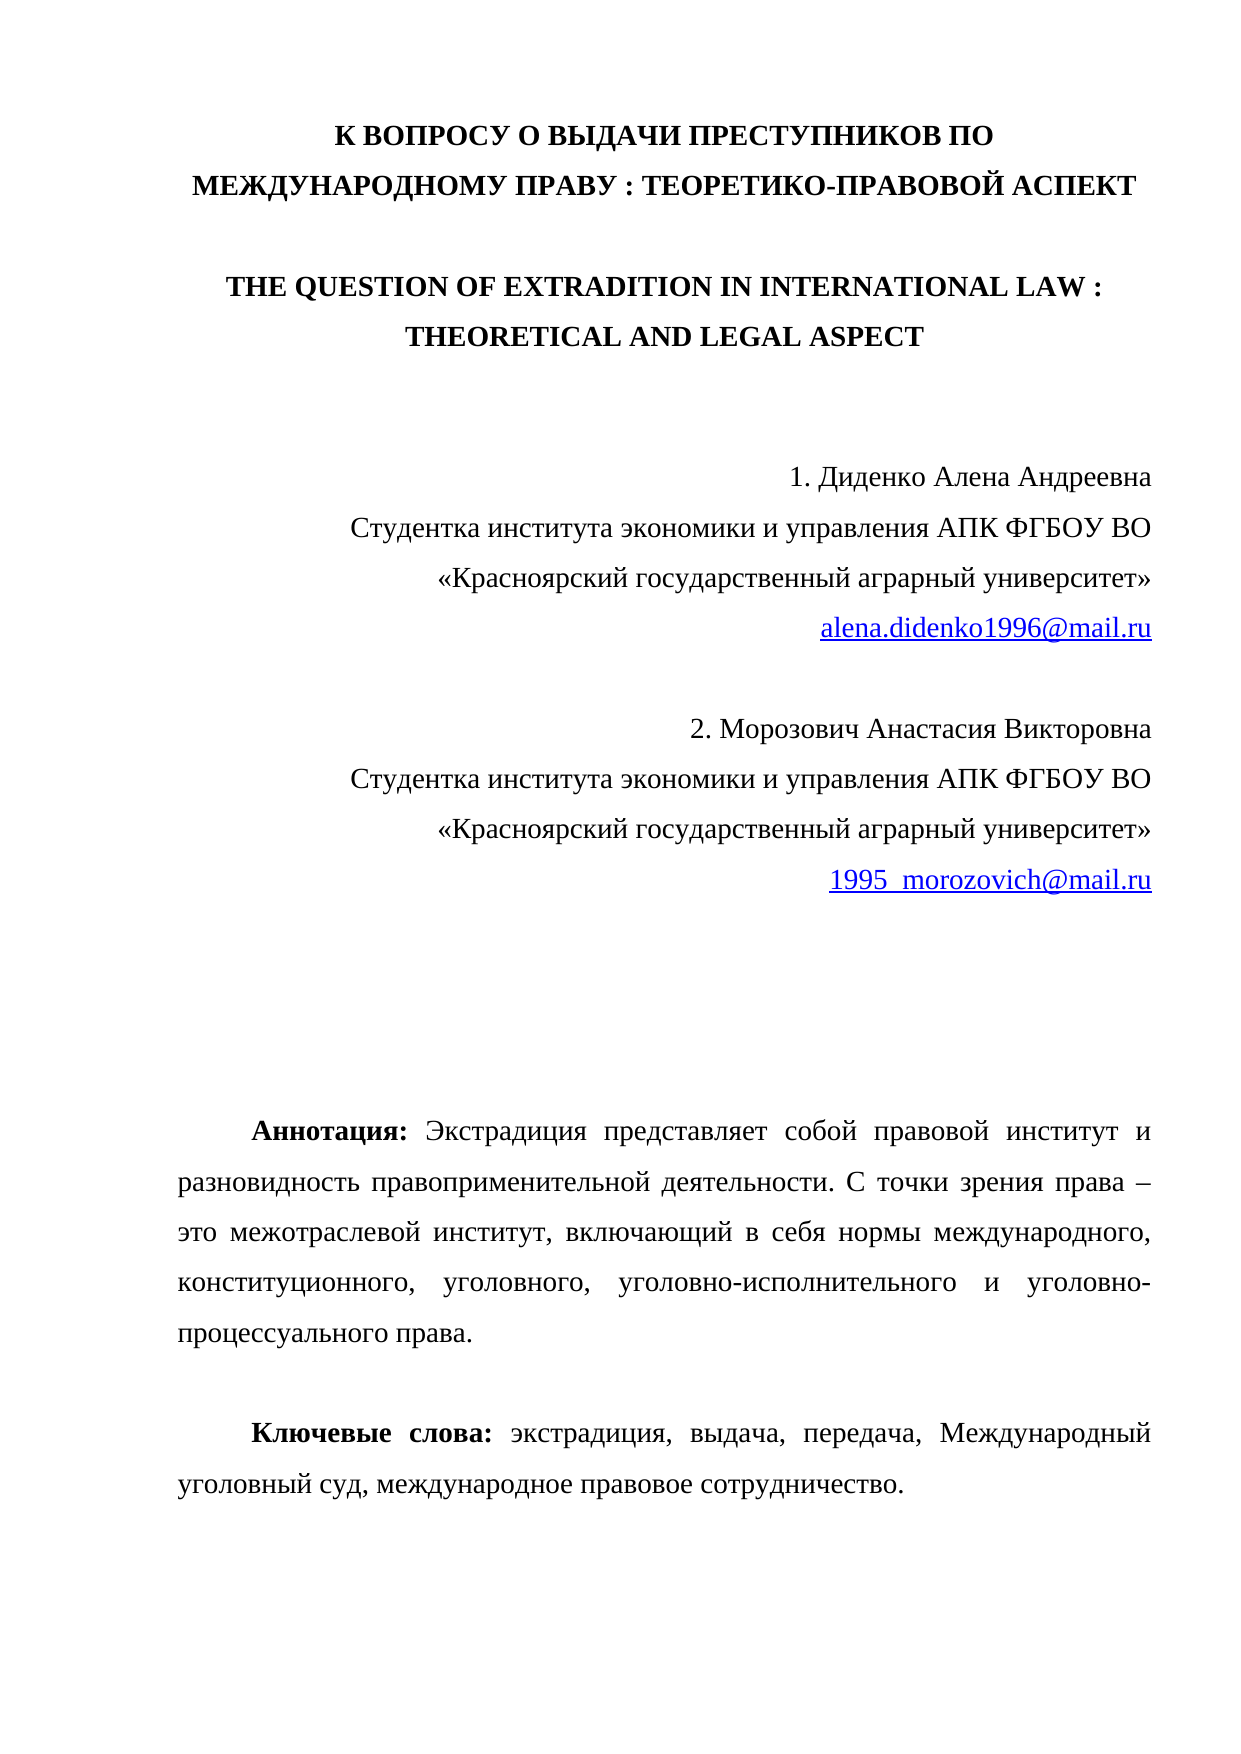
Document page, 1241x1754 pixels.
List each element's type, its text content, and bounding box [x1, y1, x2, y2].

text Студентка института экономики и управления АПК ФГБОУ ВО «Красноярский государственный аграрный университет» [177, 510, 1152, 594]
text alena.didenko1996@mail.ru [177, 610, 1152, 644]
text THE QUESTION OF EXTRADITION IN INTERNATIONAL LAW : THEORETICAL AND LEGAL ASPECT [177, 269, 1152, 353]
text 1. Диденко Алена Андреевна [177, 459, 1152, 493]
text 1995_morozovich@mail.ru [177, 862, 1152, 896]
text 2. Морозович Анастасия Викторовна [177, 711, 1152, 744]
text Аннотация: Экстрадиция представляет собой правовой институт и разновидность правоприменительной деятельности. С точки зрения права – это межотраслевой институт, включающий в себя нормы международного, конституционного, уголовного, уголовно-исполнительного и уголовно-процессуального права. [177, 1113, 1152, 1348]
text Ключевые слова: экстрадиция, выдача, передача, Международный уголовный суд, международное правовое сотрудничество. [177, 1415, 1152, 1499]
text Студентка института экономики и управления АПК ФГБОУ ВО «Красноярский государственный аграрный университет» [177, 761, 1152, 845]
text К ВОПРОСУ О ВЫДАЧИ ПРЕСТУПНИКОВ ПО МЕЖДУНАРОДНОМУ ПРАВУ : ТЕОРЕТИКО-ПРАВОВОЙ АСПЕКТ [177, 118, 1152, 202]
